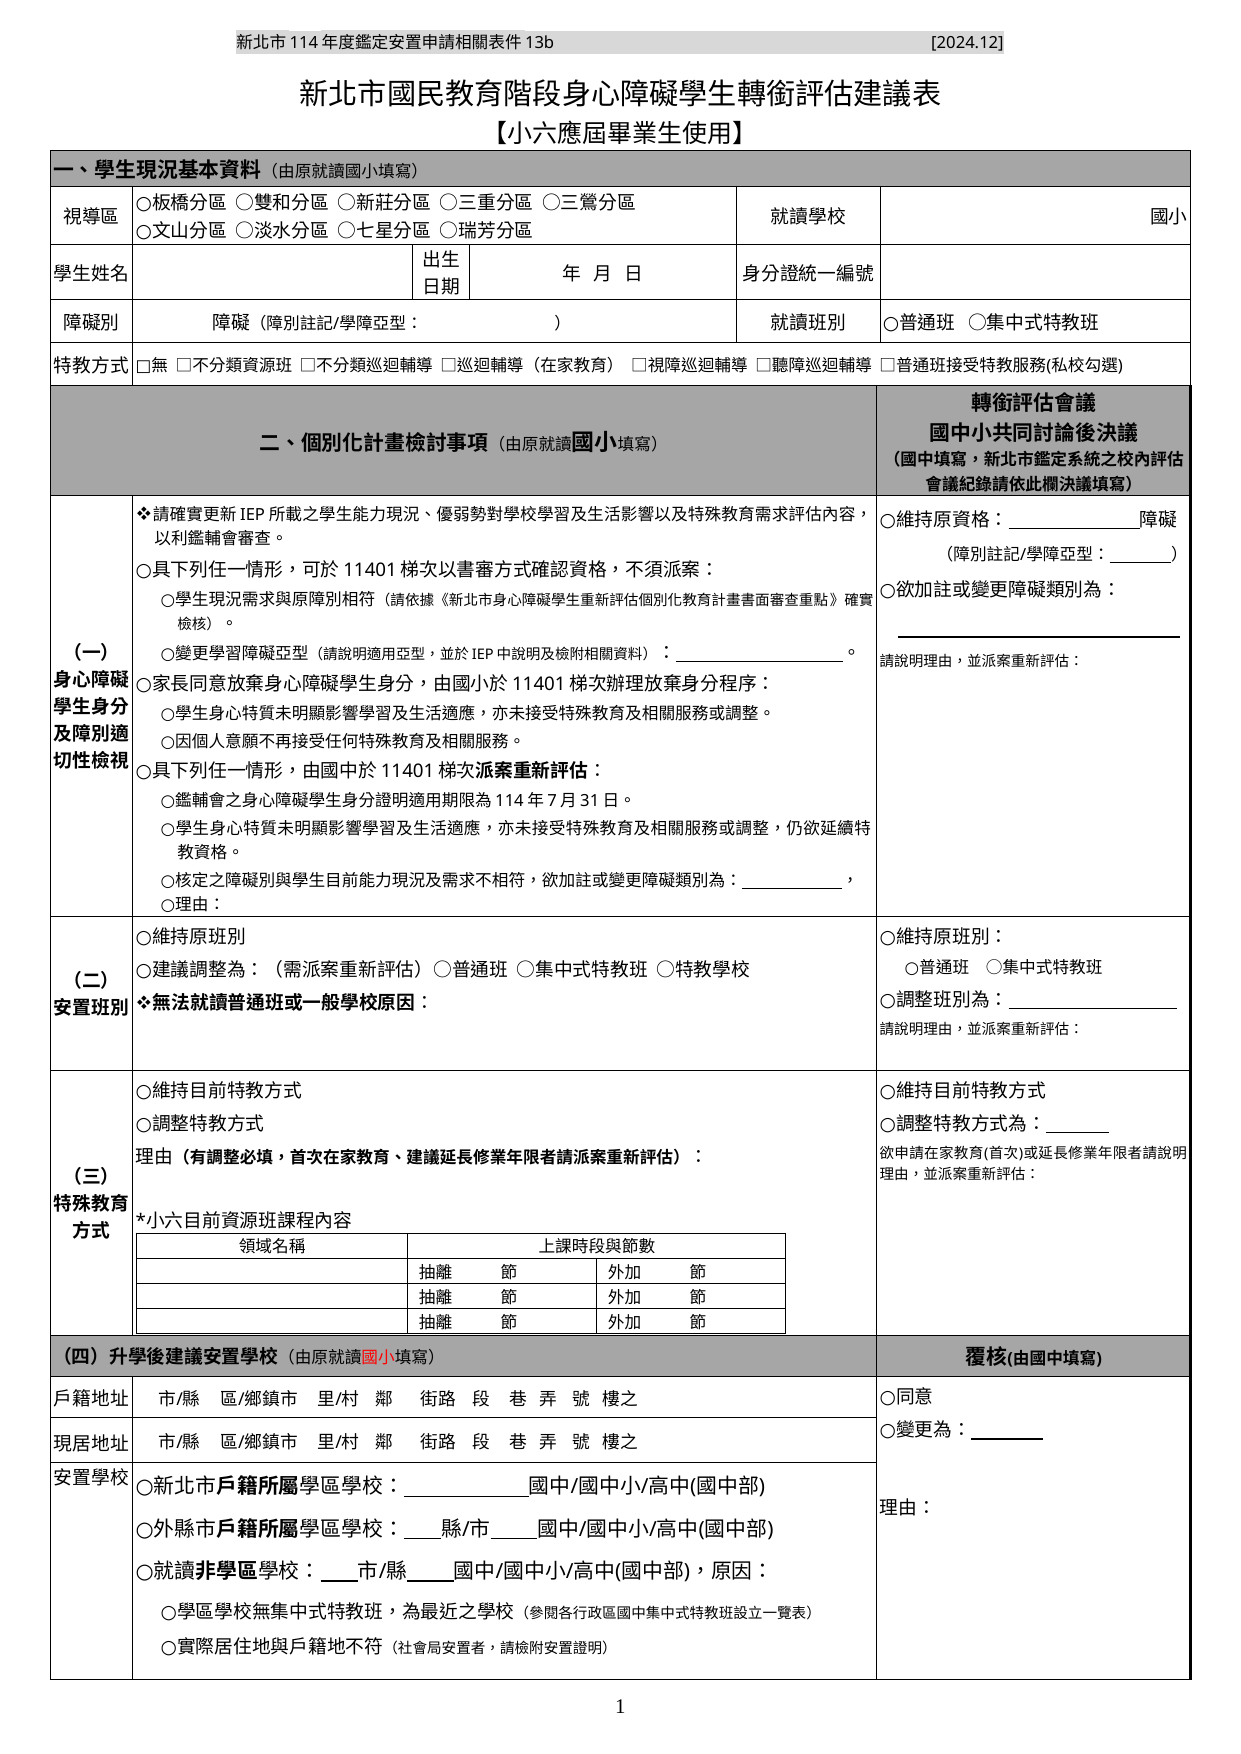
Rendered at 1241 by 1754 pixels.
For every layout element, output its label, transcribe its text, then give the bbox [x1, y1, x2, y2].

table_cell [133, 1463, 876, 1679]
text 【小六應屆畢業生使用】 [59, 113, 1181, 150]
table_cell ○維持原班別： ○普通班 ○集中式特教班 ○調整班別為： 請說明理由，並派案重新評估： [877, 917, 1189, 1069]
table_cell （一） 身心障礙學生身分及障別適切性檢視 [51, 496, 132, 916]
table_cell 國小 [881, 187, 1190, 244]
table_cell 轉銜評估會議 國中小共同討論後決議 （國中填寫，新北市鑑定系統之校內評估會議紀錄請依此欄決議填寫） [877, 386, 1189, 495]
table_cell ○維持目前特教方式 ○調整特教方式為： 欲申請在家教育(首次)或延長修業年限者請說明理由，並派案重新評估： [877, 1071, 1189, 1334]
table_cell 特教方式 [51, 343, 132, 385]
table_cell ○維持原班別 ○建議調整為：（需派案重新評估）○普通班 ○集中式特教班 ○特教學校 無法就讀普通班或一般學校原因： [133, 917, 876, 1069]
text 新北市國民教育階段身心障礙學生轉銜評估建議表 [59, 71, 1181, 113]
table_cell 學生姓名 [51, 245, 132, 299]
table_cell [133, 245, 412, 299]
table_cell 二、個別化計畫檢討事項（由原就讀國小填寫） [51, 386, 876, 495]
table_cell （四）升學後建議安置學校（由原就讀國小填寫） [51, 1336, 876, 1376]
table_cell [881, 245, 1190, 299]
table_cell 請確實更新IEP所載之學生能力現況、優弱勢對學校學習及生活影響以及特殊教育需求評估內容，以利鑑輔會審查。 ○具下列任一情形，可於11401梯次以書審方式確認資格，不須派案： ○學生現況需求與原障別相符（請依據《新北市身心障礙學生重新評估個別化教育計畫書面審查重點》確實檢核）。 ○變更學習障礙亞型（請說明適用亞型，並於IEP中說明及檢附相關資料）： 。 ○家長同意放棄身心障礙學生身分，由國小於11401梯次辦理放棄身分程序： ○學生身心特質未明顯影響學習及生活適應，亦未接受特殊教育及相關服務或調整。 ○因個人意願不再接受任何特殊教育及相關服務。 ○具下列任一情形，由國中於11401梯次派案重新評估： ○鑑輔會之身心障礙學生身分證明適用期限為114年7月31日。 ○學生身心特質未明顯影響學習及生活適應，亦未接受特殊教育及相關服務或調整，仍欲延續特教資格。 ○核定之障礙別與學生目前能力現況及需求不相符，欲加註或變更障礙類別為： ， ○理由： [133, 496, 876, 916]
table_cell 年 月 日 [470, 245, 736, 299]
table_header 一、學生現況基本資料（由原就讀國小填寫） [51, 151, 1190, 186]
table_cell （三） 特殊教育 方式 [51, 1071, 132, 1334]
table_cell 市/縣 區/鄉鎮市 里/村 鄰 街路 段 巷 弄 號 樓之 [133, 1418, 876, 1462]
table_cell 戶籍地址 [51, 1377, 132, 1417]
table_cell □無 □不分類資源班 □不分類巡迴輔導 □巡迴輔導（在家教育） □視障巡迴輔導 □聽障巡迴輔導 □普通班接受特教服務(私校勾選) [133, 343, 1190, 385]
table_cell 障礙（障別註記/學障亞型： ） [133, 300, 736, 342]
table_cell 身分證統一編號 [737, 245, 880, 299]
table_cell （二） 安置班別 [51, 917, 132, 1069]
table_cell 就讀班別 [737, 300, 880, 342]
table_cell ○普通班 ○集中式特教班 [881, 300, 1190, 342]
table_cell 視導區 [51, 187, 132, 244]
table_cell 安置學校 [51, 1463, 132, 1679]
table_cell 障礙別 [51, 300, 132, 342]
table_cell 出生日期 [413, 245, 469, 299]
table_cell ○同意 ○變更為： 理由： 國中註冊組核章： (請確認學生符合入學資格再行核章) [877, 1377, 1189, 1679]
table_cell ○板橋分區 ○雙和分區 ○新莊分區 ○三重分區 ○三鶯分區 ○文山分區 ○淡水分區 ○七星分區 ○瑞芳分區 [133, 187, 736, 244]
table_cell ○維持目前特教方式 ○調整特教方式 理由（有調整必填，首次在家教育、建議延長修業年限者請派案重新評估）： *小六目前資源班課程內容 [133, 1071, 876, 1334]
table_cell 覆核(由國中填寫) [877, 1336, 1189, 1376]
table_cell ○維持原資格： 障礙 （障別註記/學障亞型： ） ○欲加註或變更障礙類別為： 請說明理由，並派案重新評估： [877, 496, 1189, 916]
table_cell 就讀學校 [737, 187, 880, 244]
table_cell 市/縣 區/鄉鎮市 里/村 鄰 街路 段 巷 弄 號 樓之 [133, 1377, 876, 1417]
table_cell 現居地址 [51, 1418, 132, 1462]
